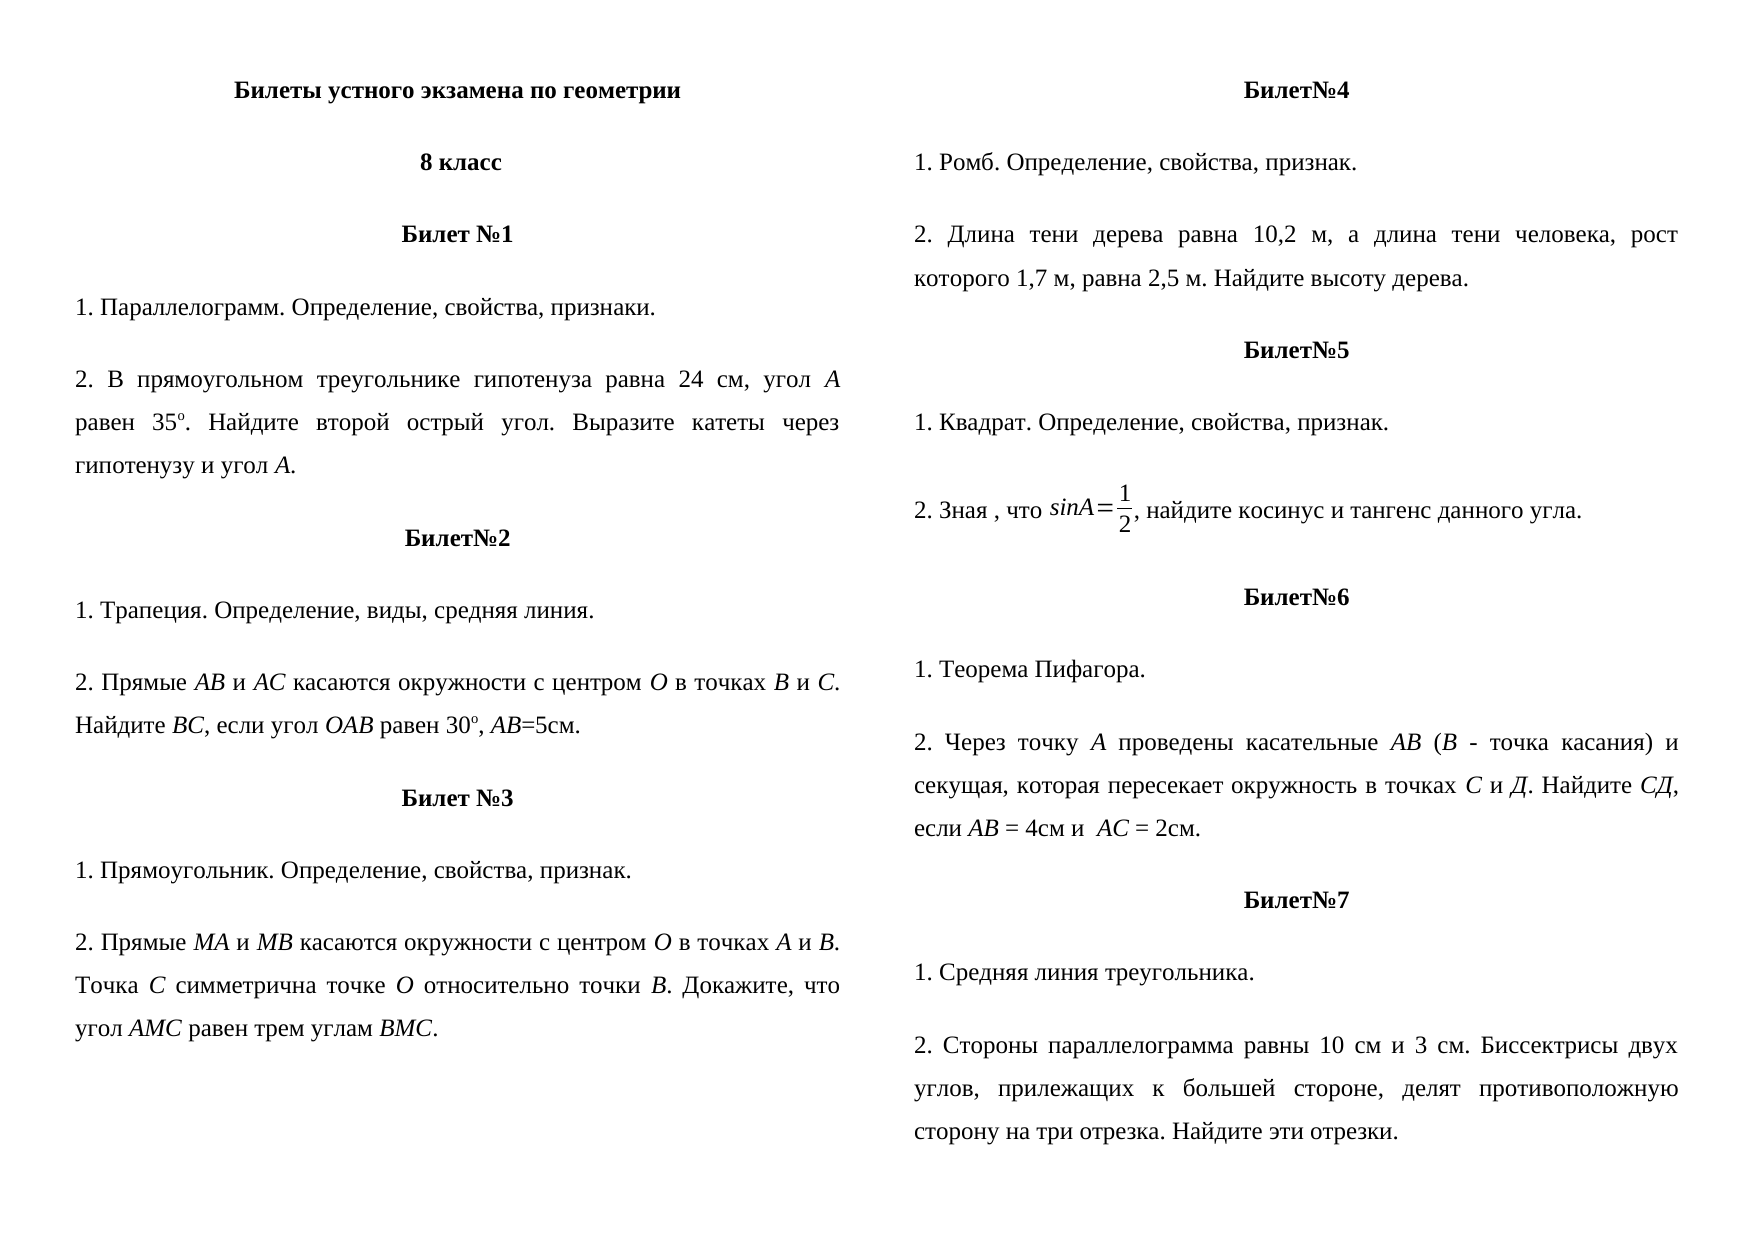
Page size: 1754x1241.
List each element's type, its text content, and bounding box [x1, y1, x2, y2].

text Билет №3 [75, 783, 840, 811]
text 2. Через точку А проведены касательные АВ (В - точка касания) и секущая, которая пересекает окружность в точках С и Д. Найдите СД, если АВ = 4см и АС = 2см. [914, 727, 1679, 842]
text Билет№6 [914, 582, 1679, 611]
text Билет№7 [914, 885, 1679, 914]
text 1. Прямоугольник. Определение, свойства, признак. [75, 855, 840, 884]
text 2. Прямые МА и МВ касаются окружности с центром О в точках А и В. Точка С симметрична точке О относительно точки В. Докажите, что угол АМС равен трем углам ВМС. [75, 927, 840, 1042]
text 2. Зная , что , найдите косинус и тангенс данного угла. [914, 479, 1679, 538]
text 2. Стороны параллелограмма равны 10 см и 3 см. Биссектрисы двух углов, прилежащих к большей стороне, делят противоположную сторону на три отрезка. Найдите эти отрезки. [914, 1030, 1679, 1145]
text 1. Параллелограмм. Определение, свойства, признаки. [75, 292, 840, 321]
text 1. Средняя линия треугольника. [914, 957, 1679, 986]
text 1. Квадрат. Определение, свойства, признак. [914, 407, 1679, 436]
text 2. Длина тени дерева равна 10,2 м, а длина тени человека, рост которого 1,7 м, равна 2,5 м. Найдите высоту дерева. [914, 219, 1679, 291]
text Билет№4 [914, 75, 1679, 104]
text 1. Трапеция. Определение, виды, средняя линия. [75, 595, 840, 624]
text Билет№2 [75, 523, 840, 551]
text 1. Ромб. Определение, свойства, признак. [914, 147, 1679, 176]
text 1. Теорема Пифагора. [914, 654, 1679, 683]
text 8 класс [75, 147, 840, 176]
text Билет№5 [914, 335, 1679, 364]
text Билеты устного экзамена по геометрии [75, 75, 840, 104]
text Билет №1 [75, 219, 840, 248]
text 2. Прямые АВ и АС касаются окружности с центром О в точках В и С. Найдите ВС, если угол ОАВ равен 30о, АВ=5см. [75, 667, 840, 739]
text 2. В прямоугольном треугольнике гипотенуза равна 24 см, угол А равен 35о. Найдите второй острый угол. Выразите катеты через гипотенузу и угол А. [75, 364, 840, 479]
